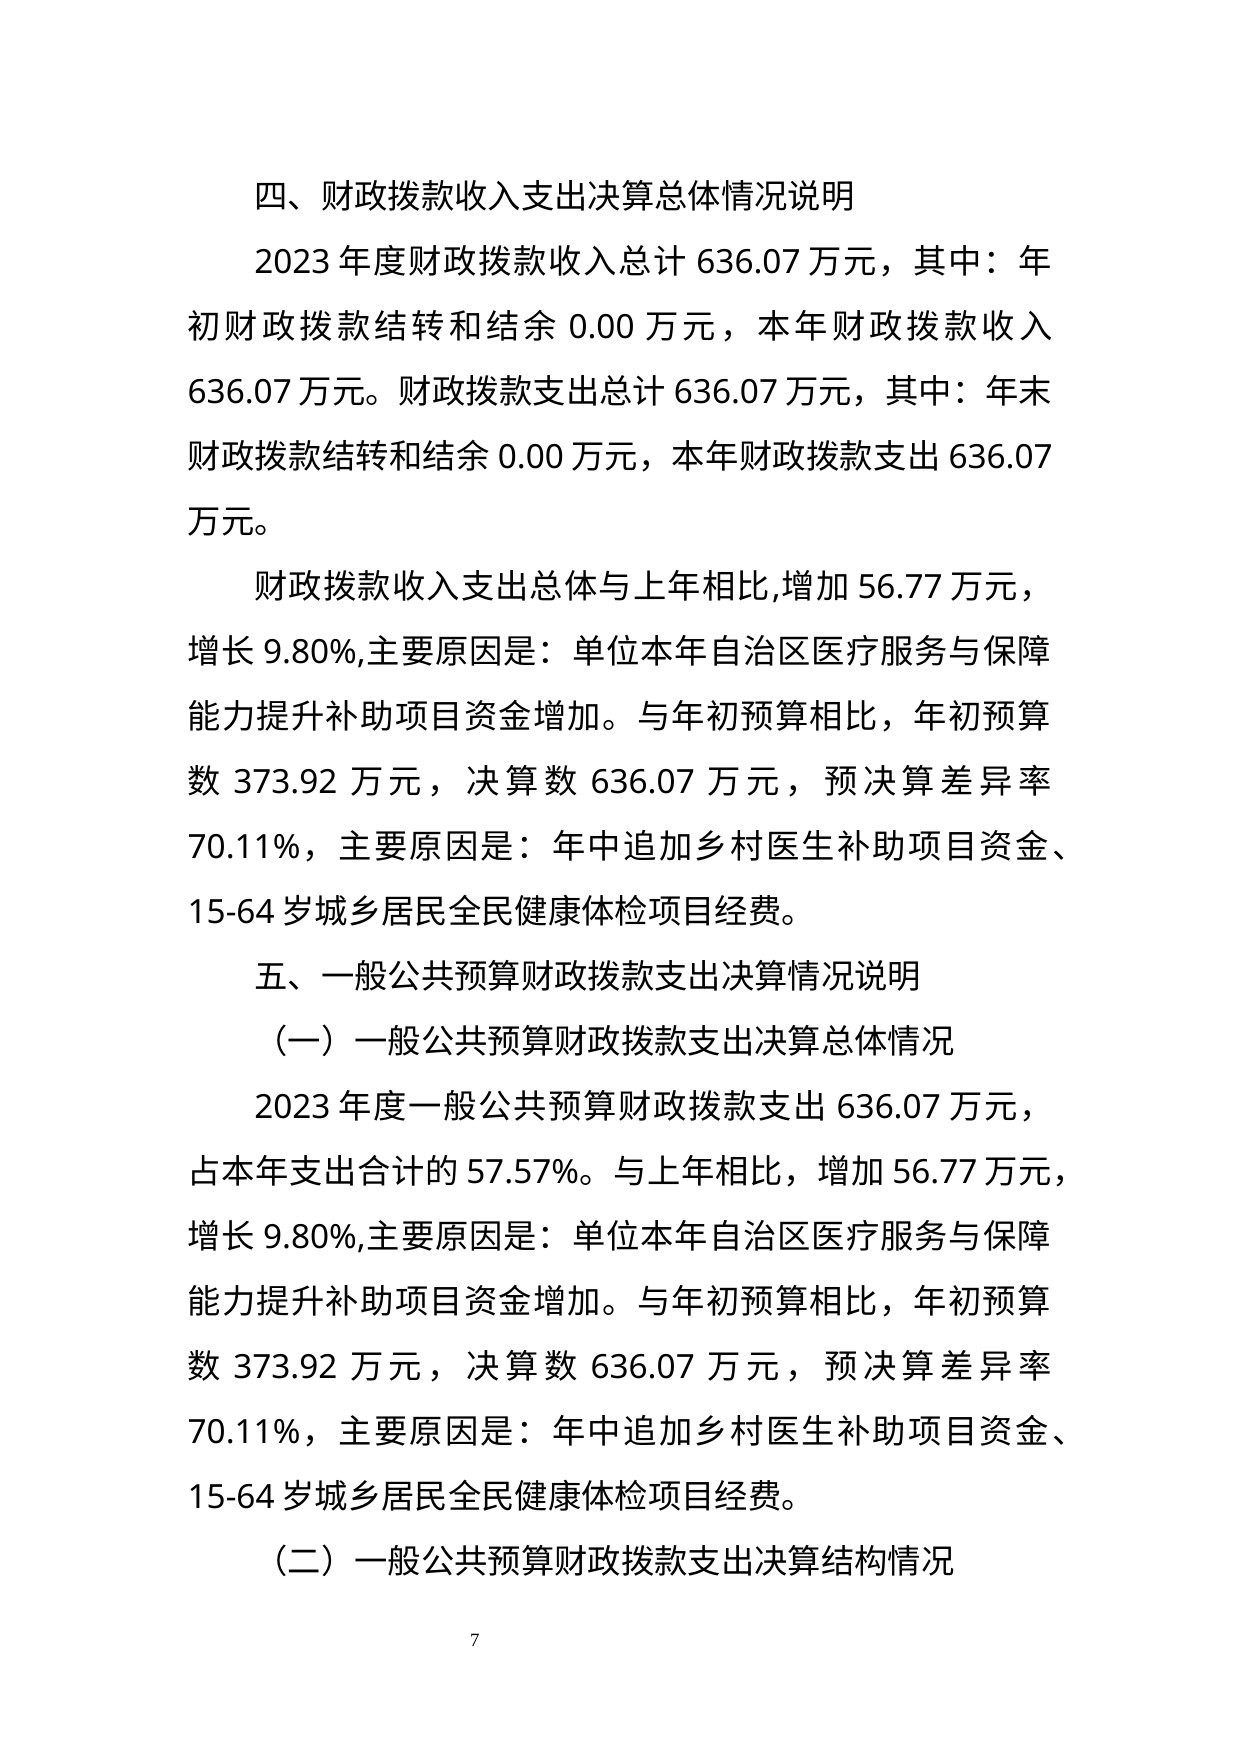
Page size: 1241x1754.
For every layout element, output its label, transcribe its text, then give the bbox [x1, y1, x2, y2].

text 四、财政拨款收入支出决算总体情况说明 [187, 162, 1053, 227]
text 财政拨款收入支出总体与上年相比,增加56.77万元，增长9.80%,主要原因是：单位本年自治区医疗服务与保障能力提升补助项目资金增加。与年初预算相比，年初预算数373.92万元，决算数636.07万元，预决算差异率70.11%，主要原因是：年中追加乡村医生补助项目资金、15-64岁城乡居民全民健康体检项目经费。 [187, 552, 1053, 942]
text 2023年度财政拨款收入总计636.07万元，其中：年初财政拨款结转和结余0.00万元，本年财政拨款收入636.07万元。财政拨款支出总计636.07万元，其中：年末财政拨款结转和结余0.00万元，本年财政拨款支出636.07万元。 [187, 227, 1053, 552]
list 一般公共预算财政拨款支出决算结构情况 [187, 1527, 1053, 1592]
text （一）一般公共预算财政拨款支出决算总体情况 [187, 1007, 1053, 1072]
text 五、一般公共预算财政拨款支出决算情况说明 [187, 942, 1053, 1007]
text 2023年度一般公共预算财政拨款支出636.07万元，占本年支出合计的57.57%。与上年相比，增加56.77万元，增长9.80%,主要原因是：单位本年自治区医疗服务与保障能力提升补助项目资金增加。与年初预算相比，年初预算数373.92万元，决算数636.07万元，预决算差异率70.11%，主要原因是：年中追加乡村医生补助项目资金、15-64岁城乡居民全民健康体检项目经费。 [187, 1072, 1053, 1527]
